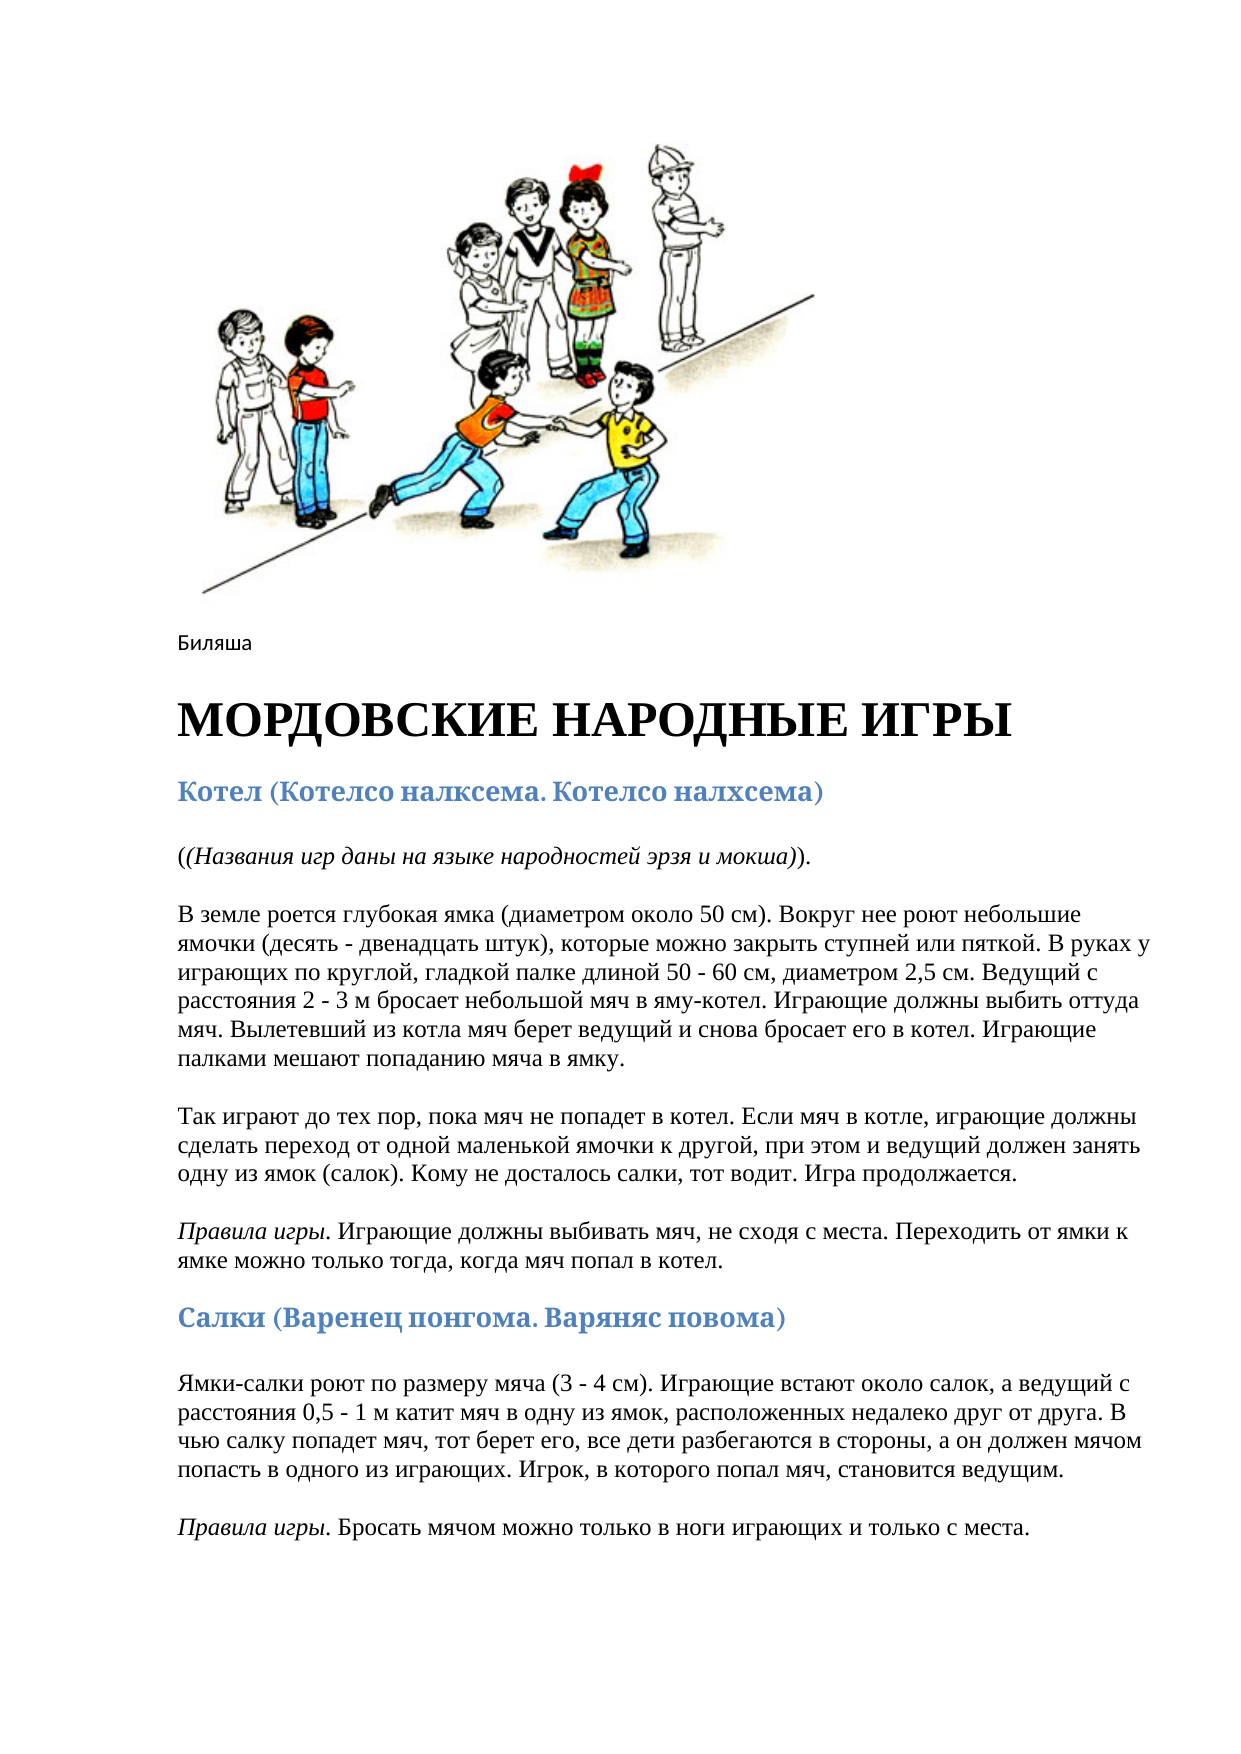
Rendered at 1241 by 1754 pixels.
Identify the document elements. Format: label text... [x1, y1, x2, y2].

text Ямки-салки роют по размеру мяча (3 - 4 см). Играющие встают около салок, а ведущий с расстояния 0,5 - 1 м катит мяч в одну из ямок, расположенных недалеко друг от друга. В чью салку попадет мяч, тот берет его, все дети разбегаются в стороны, а он должен мячом попасть в одного из играющих. Игрок, в которого попал мяч, становится ведущим. [177, 1368, 1152, 1483]
text Так играют до тех пор, пока мяч не попадет в котел. Если мяч в котле, играющие должны сделать переход от одной маленькой ямочки к другой, при этом и ведущий должен занять одну из ямок (салок). Кому не досталось салки, тот водит. Игра продолжается. [177, 1101, 1152, 1187]
text Правила игры. Играющие должны выбивать мяч, не сходя с места. Переходить от ямки к ямке можно только тогда, когда мяч попал в котел. [177, 1216, 1152, 1274]
text Правила игры. Бросать мячом можно только в ноги играющих и только с места. [177, 1512, 1152, 1541]
text ((Названия игр даны на языке народностей эрзя и мокша)). [177, 841, 1152, 870]
subtitle МОРДОВСКИЕ НАРОДНЫЕ ИГРЫ [177, 690, 1152, 747]
subtitle Салки (Варенец понгома. Варяняс повома) [177, 1303, 1152, 1334]
text В земле роется глубокая ямка (диаметром около 50 см). Вокруг нее роют небольшие ямочки (десять - двенадцать штук), которые можно закрыть ступней или пяткой. В руках у играющих по круглой, гладкой палке длиной 50 - 60 см, диаметром 2,5 см. Ведущий с расстояния 2 - 3 м бросает небольшой мяч в яму-котел. Играющие должны выбить оттуда мяч. Вылетевший из котла мяч берет ведущий и снова бросает его в котел. Играющие палками мешают попаданию мяча в ямку. [177, 899, 1152, 1072]
subtitle Котел (Котелсо налксема. Котелсо налхсема) [177, 777, 1152, 808]
picture [177, 118, 843, 625]
